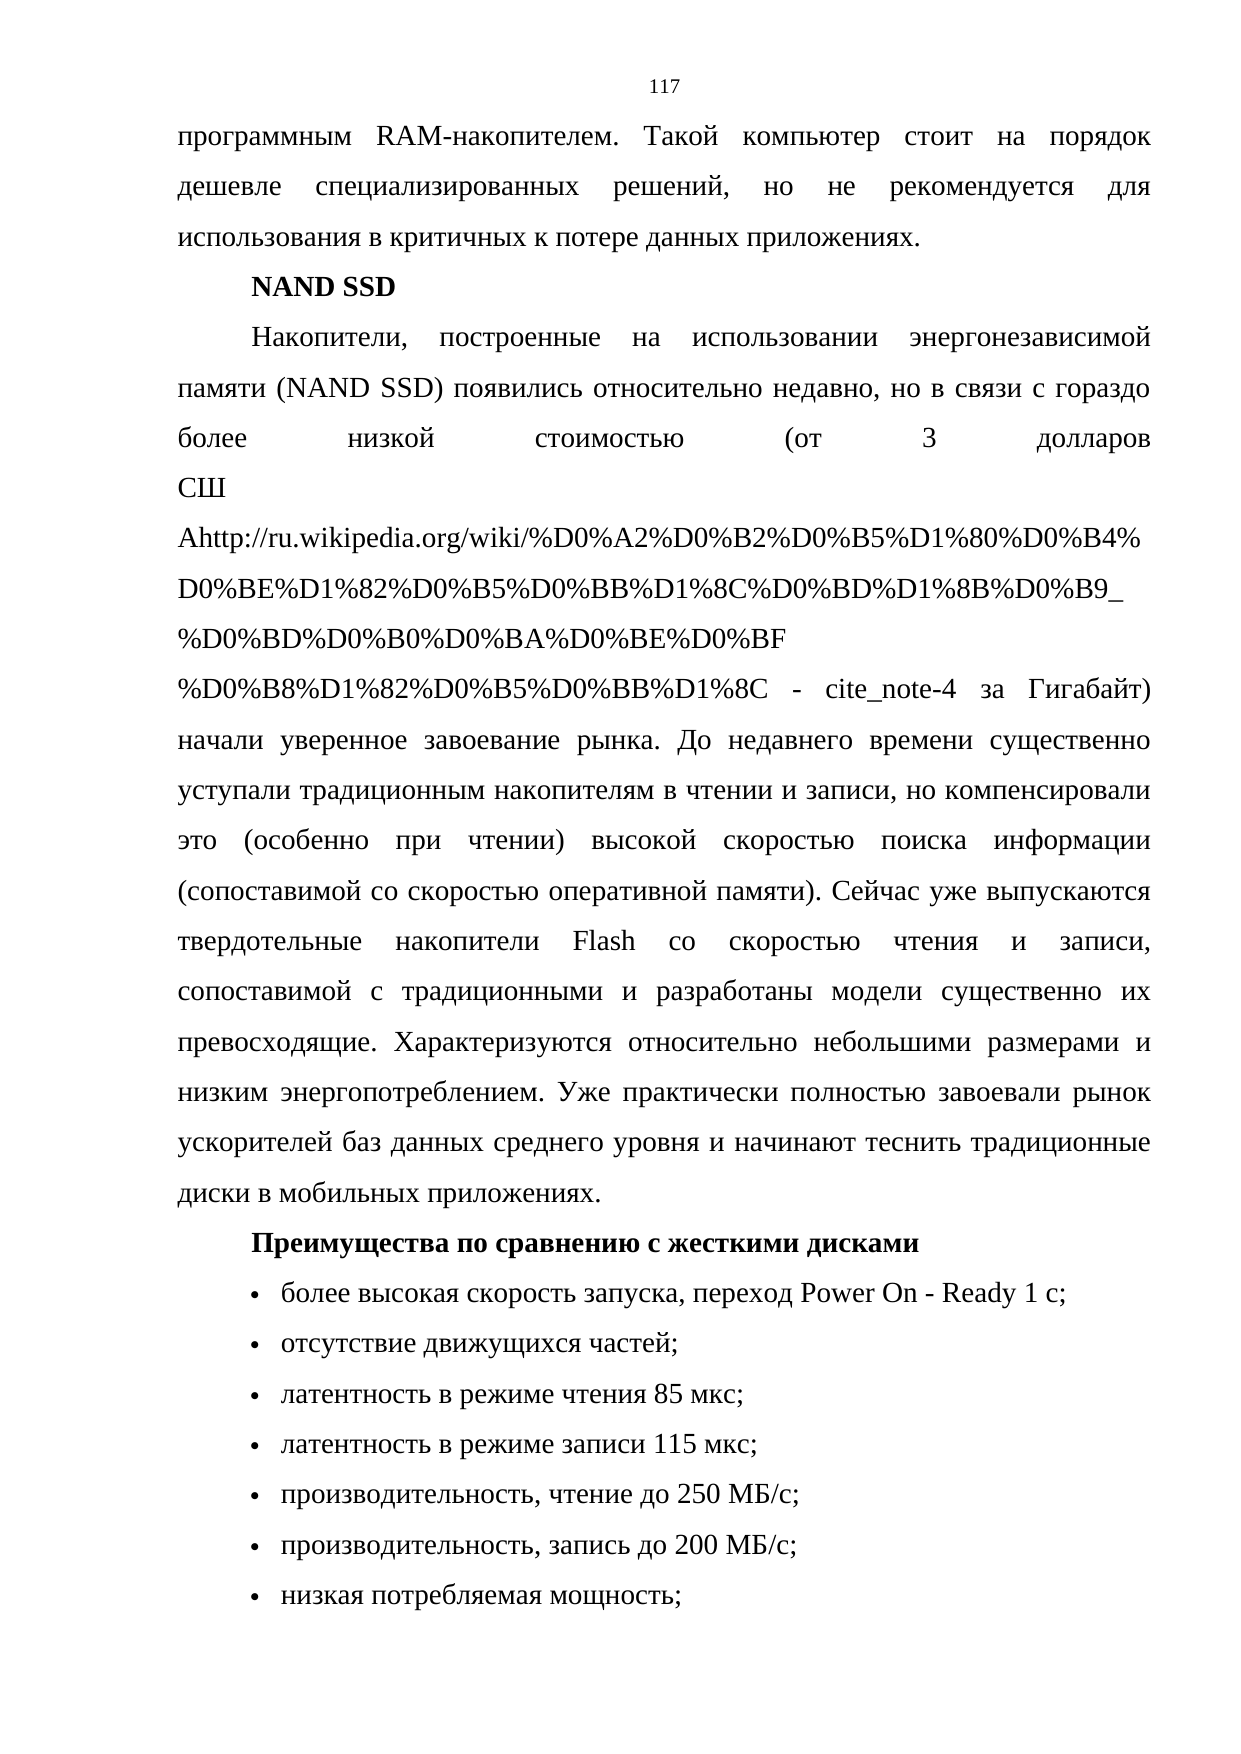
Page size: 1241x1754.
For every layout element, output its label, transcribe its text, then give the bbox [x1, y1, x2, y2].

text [177, 118, 1152, 252]
list низкая потребляемая мощность; [177, 1577, 1152, 1611]
list отсутствие движущихся частей; [177, 1326, 1152, 1359]
list латентность в режиме чтения 85 мкс; [177, 1376, 1152, 1409]
subtitle NAND SSD [177, 269, 1152, 303]
list латентность в режиме записи 115 мкс; [177, 1426, 1152, 1460]
list производительность, запись до 200 МБ/с; [177, 1527, 1152, 1560]
list производительность, чтение до 250 МБ/с; [177, 1477, 1152, 1510]
list более высокая скорость запуска, переход Power On - Ready 1 с; [177, 1275, 1152, 1309]
text Накопители, построенные на использовании энергонезависимой памяти (NAND SSD) появились относительно недавно, но в связи с гораздо более низкой стоимостью (от 3 долларов СШАhttp://ru.wikipedia.org/wiki/%D0%A2%D0%B2%D0%B5%D1%80%D0%B4%D0%BE%D1%82%D0%B5%D0%BB%D1%8C%D0%BD%D1%8B%D0%B9_%D0%BD%D0%B0%D0%BA%D0%BE%D0%BF%D0%B8%D1%82%D0%B5%D0%BB%D1%8C - cite_note-4 за Гигабайт) начали уверенное завоевание рынка. До недавнего времени существенно уступали традиционным накопителям в чтении и записи, но компенсировали это (особенно при чтении) высокой скоростью поиска информации (сопоставимой со скоростью оперативной памяти). Сейчас уже выпускаются твердотельные накопители Flash со скоростью чтения и записи, сопоставимой с традиционными и разработаны модели существенно их превосходящие. Характеризуются относительно небольшими размерами и низким энергопотреблением. Уже практически полностью завоевали рынок ускорителей баз данных среднего уровня и начинают теснить традиционные диски в мобильных приложениях. [177, 319, 1152, 1208]
subtitle Преимущества по сравнению с жесткими дисками [177, 1225, 1152, 1258]
